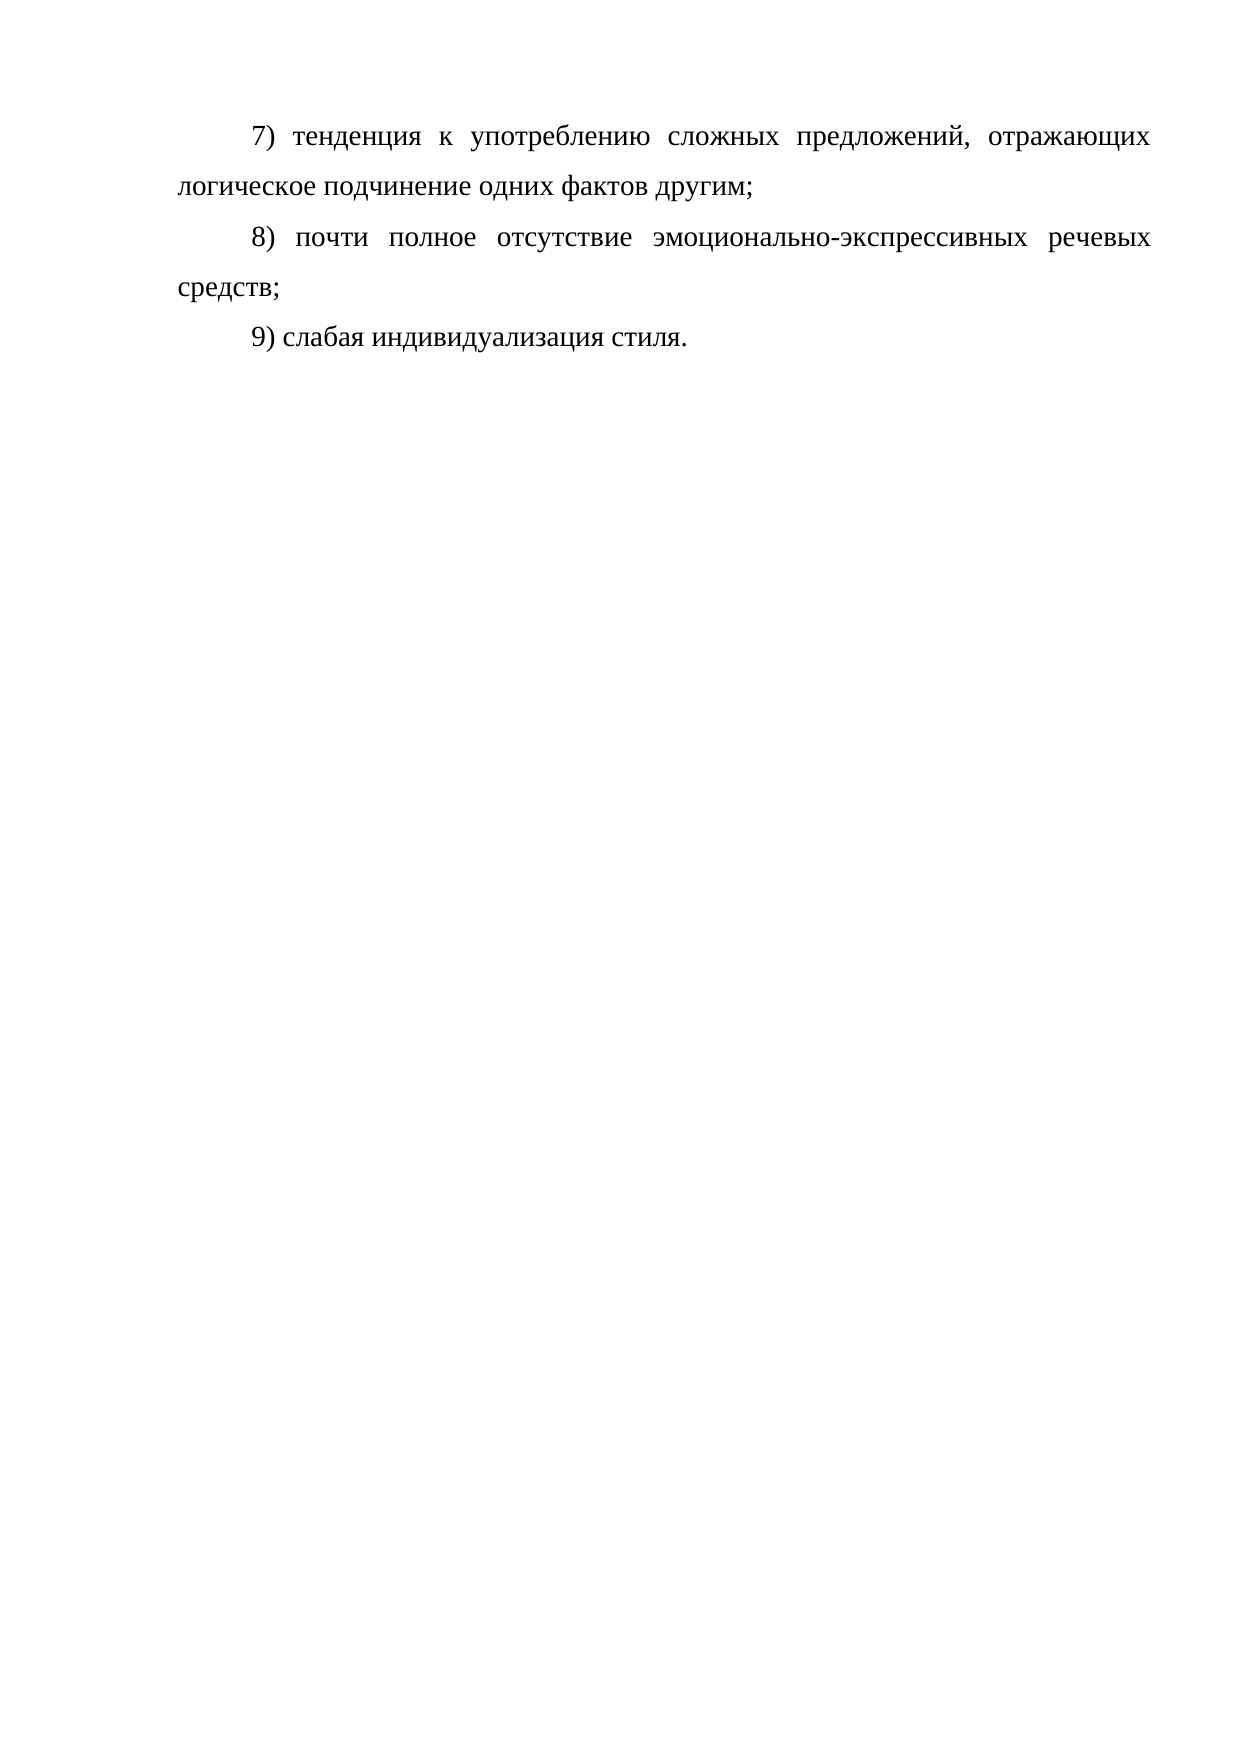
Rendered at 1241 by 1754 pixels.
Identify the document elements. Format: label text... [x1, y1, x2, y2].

text 8) почти полное отсутствие эмоционально-экспрессивных речевых средств; [177, 219, 1152, 303]
text 7) тенденция к употреблению сложных предложений, отражающих логическое подчинение одних фактов другим; [177, 118, 1152, 202]
text 9) слабая индивидуализация стиля. [177, 319, 1152, 353]
